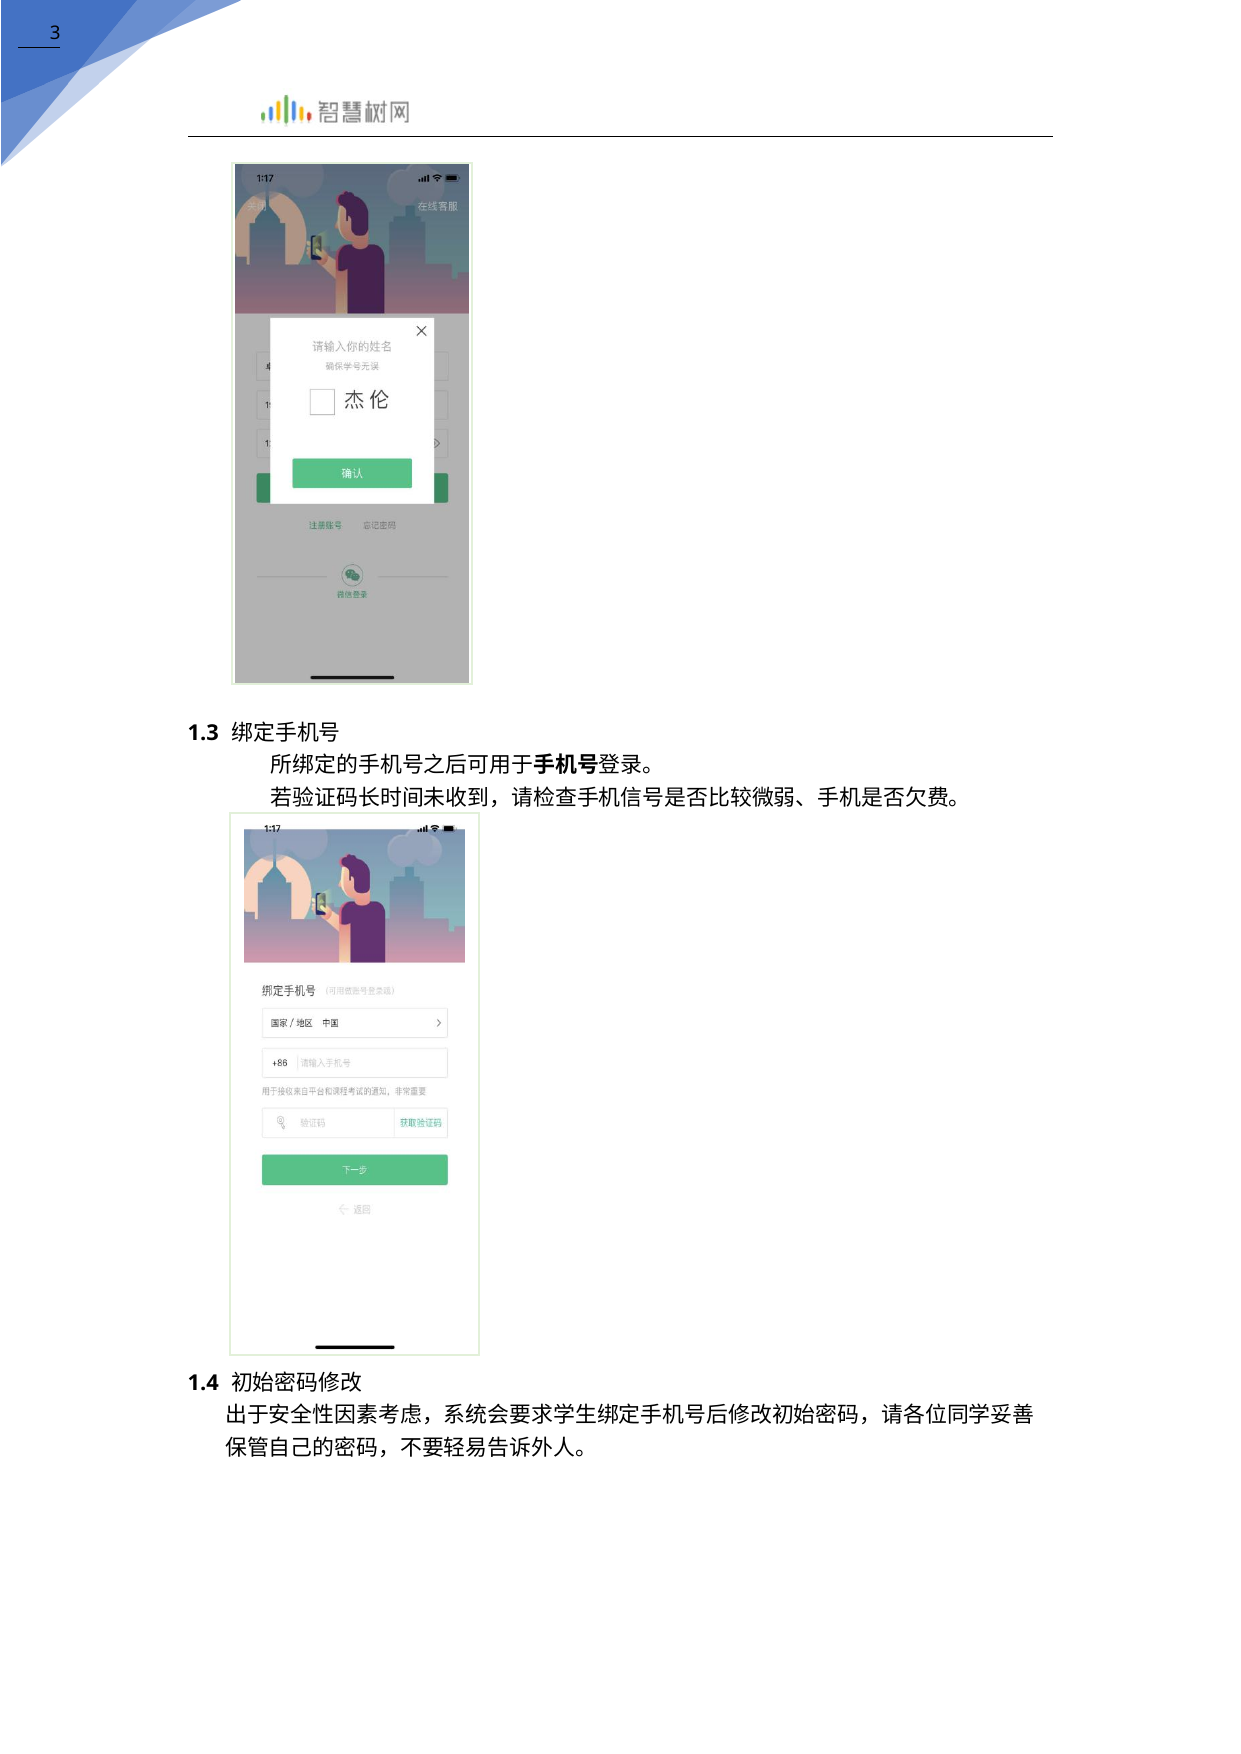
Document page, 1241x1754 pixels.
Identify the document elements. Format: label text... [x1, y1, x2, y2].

list 若验证码长时间未收到，请检查手机信号是否比较微弱、手机是否欠费。 [271, 779, 1053, 812]
list 出于安全性因素考虑，系统会要求学生绑定手机号后修改初始密码，请各位同学妥善保管自己的密码，不要轻易告诉外人。 [225, 1397, 1053, 1462]
list 绑定手机号 [187, 714, 1053, 747]
text 所绑定的手机号之后可用于手机号登录。 [227, 747, 1053, 779]
picture [244, 814, 465, 1354]
picture [233, 164, 469, 683]
picture [1, 0, 243, 168]
picture [250, 88, 417, 134]
list 初始密码修改 [187, 1364, 1053, 1397]
